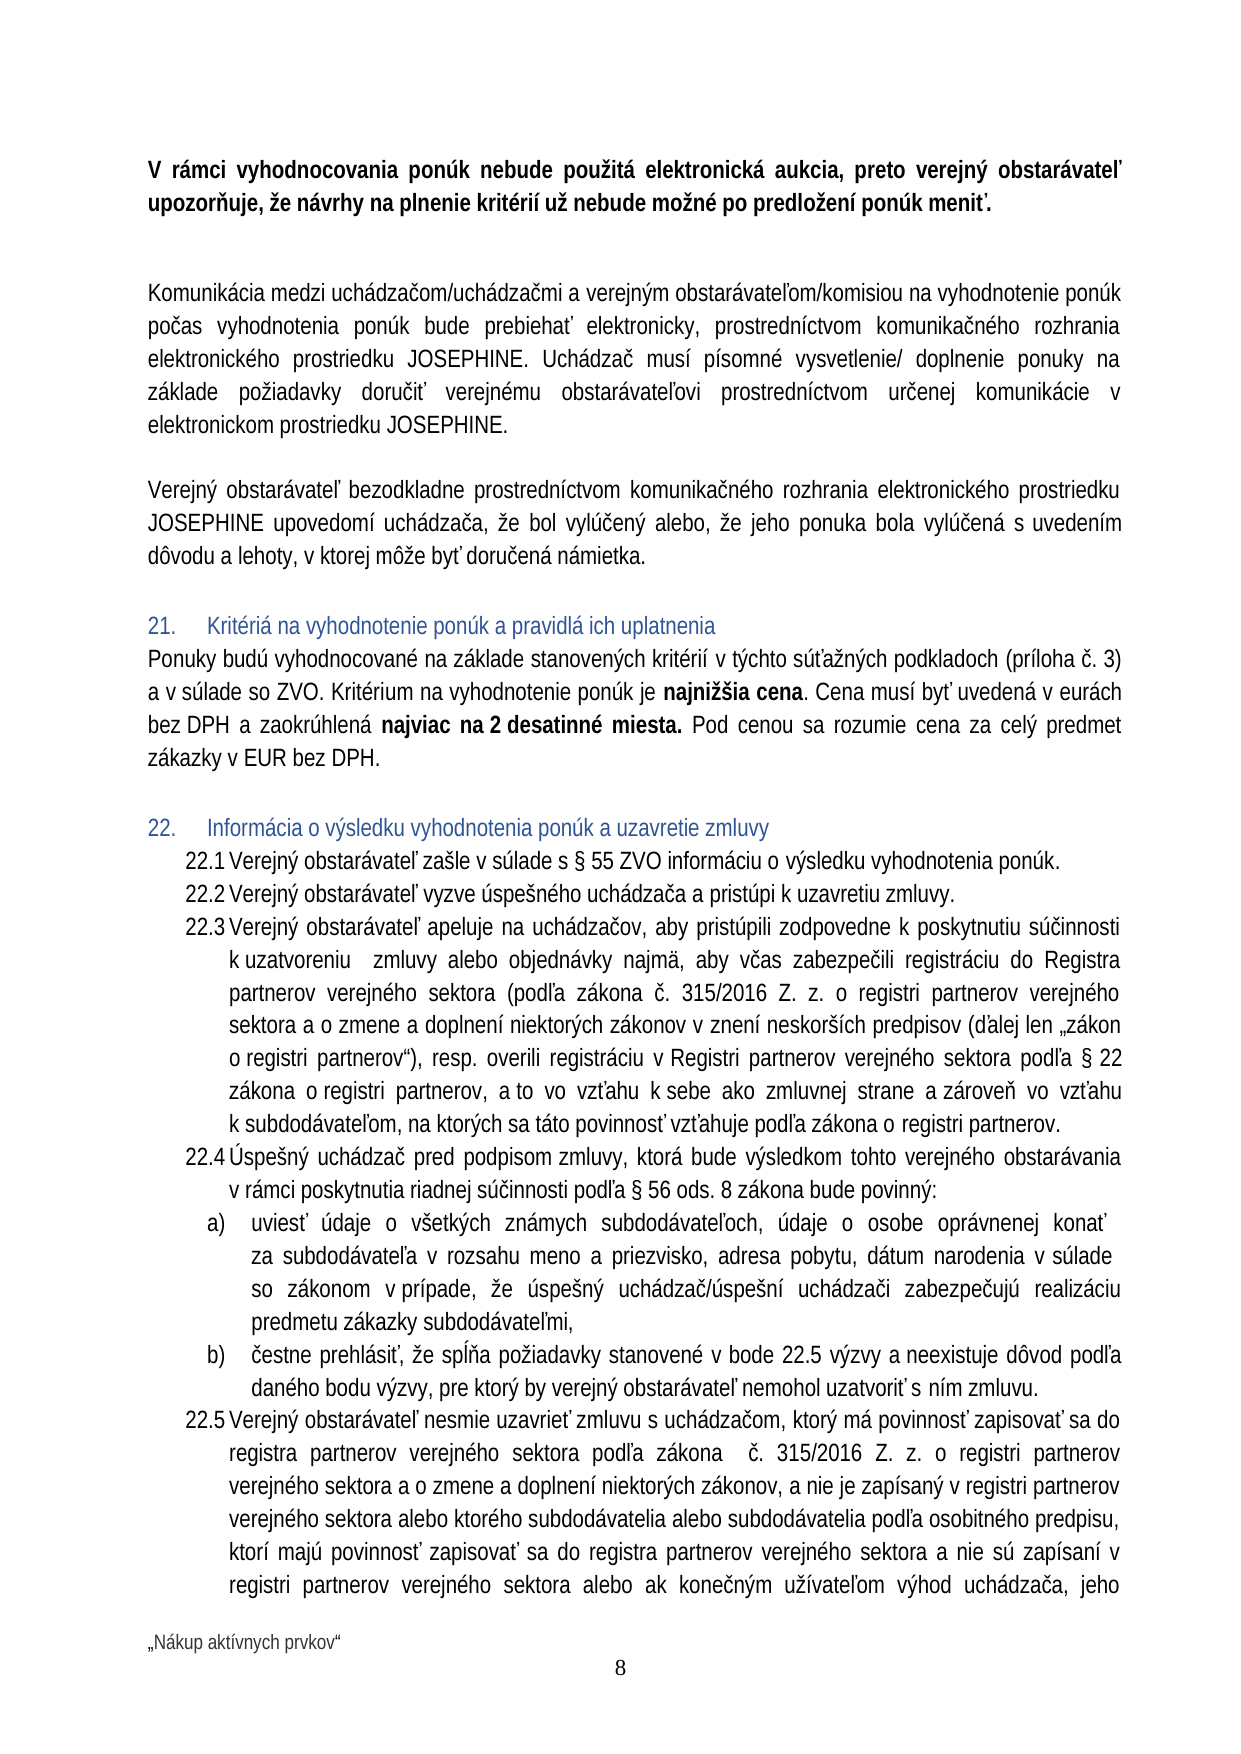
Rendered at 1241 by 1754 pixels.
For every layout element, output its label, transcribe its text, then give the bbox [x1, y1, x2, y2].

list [185, 1405, 1122, 1599]
subtitle Kritériá na vyhodnotenie ponúk a pravidlá ich uplatnenia [148, 611, 1122, 640]
list Úspešný uchádzač pred podpisom zmluvy, ktorá bude výsledkom tohto verejného obstarávania v rámci poskytnutia riadnej súčinnosti podľa § 56 ods. 8 zákona bude povinný: [185, 1142, 1122, 1204]
list Verejný obstarávateľ vyzve úspešného uchádzača a pristúpi k uzavretiu zmluvy. [185, 879, 1122, 907]
list Komunikácia medzi uchádzačom/uchádzačmi a verejným obstarávateľom/komisiou na vyhodnotenie ponúk počas vyhodnotenia ponúk bude prebiehať elektronicky, prostredníctvom komunikačného rozhrania elektronického prostriedku JOSEPHINE. Uchádzač musí písomné vysvetlenie/ doplnenie ponuky na základe požiadavky doručiť verejnému obstarávateľovi prostredníctvom určenej komunikácie v elektronickom prostriedku JOSEPHINE. [148, 278, 1122, 438]
list Verejný obstarávateľ apeluje na uchádzačov, aby pristúpili zodpovedne k poskytnutiu súčinnosti k uzatvoreniu zmluvy alebo objednávky najmä, aby včas zabezpečili registráciu do Registra partnerov verejného sektora (podľa zákona č. 315/2016 Z. z. o registri partnerov verejného sektora a o zmene a doplnení niektorých zákonov v znení neskorších predpisov (ďalej len „zákon o registri partnerov“), resp. overili registráciu v Registri partnerov verejného sektora podľa § 22 zákona o registri partnerov, a to vo vzťahu k sebe ako zmluvnej strane a zároveň vo vzťahu k subdodávateľom, na ktorých sa táto povinnosť vzťahuje podľa zákona o registri partnerov. [185, 912, 1122, 1138]
text Ponuky budú vyhodnocované na základe stanovených kritérií v týchto súťažných podkladoch (príloha č. 3) a v súlade so ZVO. Kritérium na vyhodnotenie ponúk je najnižšia cena. Cena musí byť uvedená v eurách bez DPH a zaokrúhlená najviac na 2 desatinné miesta. Pod cenou sa rozumie cena za celý predmet zákazky v EUR bez DPH. [148, 644, 1122, 772]
list Verejný obstarávateľ zašle v súlade s § 55 ZVO informáciu o výsledku vyhodnotenia ponúk. [185, 846, 1122, 874]
list uviesť údaje o všetkých známych subdodávateľoch, údaje o osobe oprávnenej konať za subdodávateľa v rozsahu meno a priezvisko, adresa pobytu, dátum narodenia v súlade so zákonom v prípade, že úspešný uchádzač/úspešní uchádzači zabezpečujú realizáciu predmetu zákazky subdodávateľmi, [207, 1208, 1122, 1335]
list čestne prehlásiť, že spĺňa požiadavky stanovené v bode 22.5 výzvy a neexistuje dôvod podľa daného bodu výzvy, pre ktorý by verejný obstarávateľ nemohol uzatvoriť s ním zmluvu. [207, 1339, 1122, 1401]
text V rámci vyhodnocovania ponúk nebude použitá elektronická aukcia, preto verejný obstarávateľ upozorňuje, že návrhy na plnenie kritérií už nebude možné po predložení ponúk meniť. [148, 155, 1122, 216]
list Verejný obstarávateľ bezodkladne prostredníctvom komunikačného rozhrania elektronického prostriedku JOSEPHINE upovedomí uchádzača, že bol vylúčený alebo, že jeho ponuka bola vylúčená s uvedením dôvodu a lehoty, v ktorej môže byť doručená námietka. [148, 475, 1122, 570]
subtitle Informácia o výsledku vyhodnotenia ponúk a uzavretie zmluvy [148, 813, 1122, 842]
